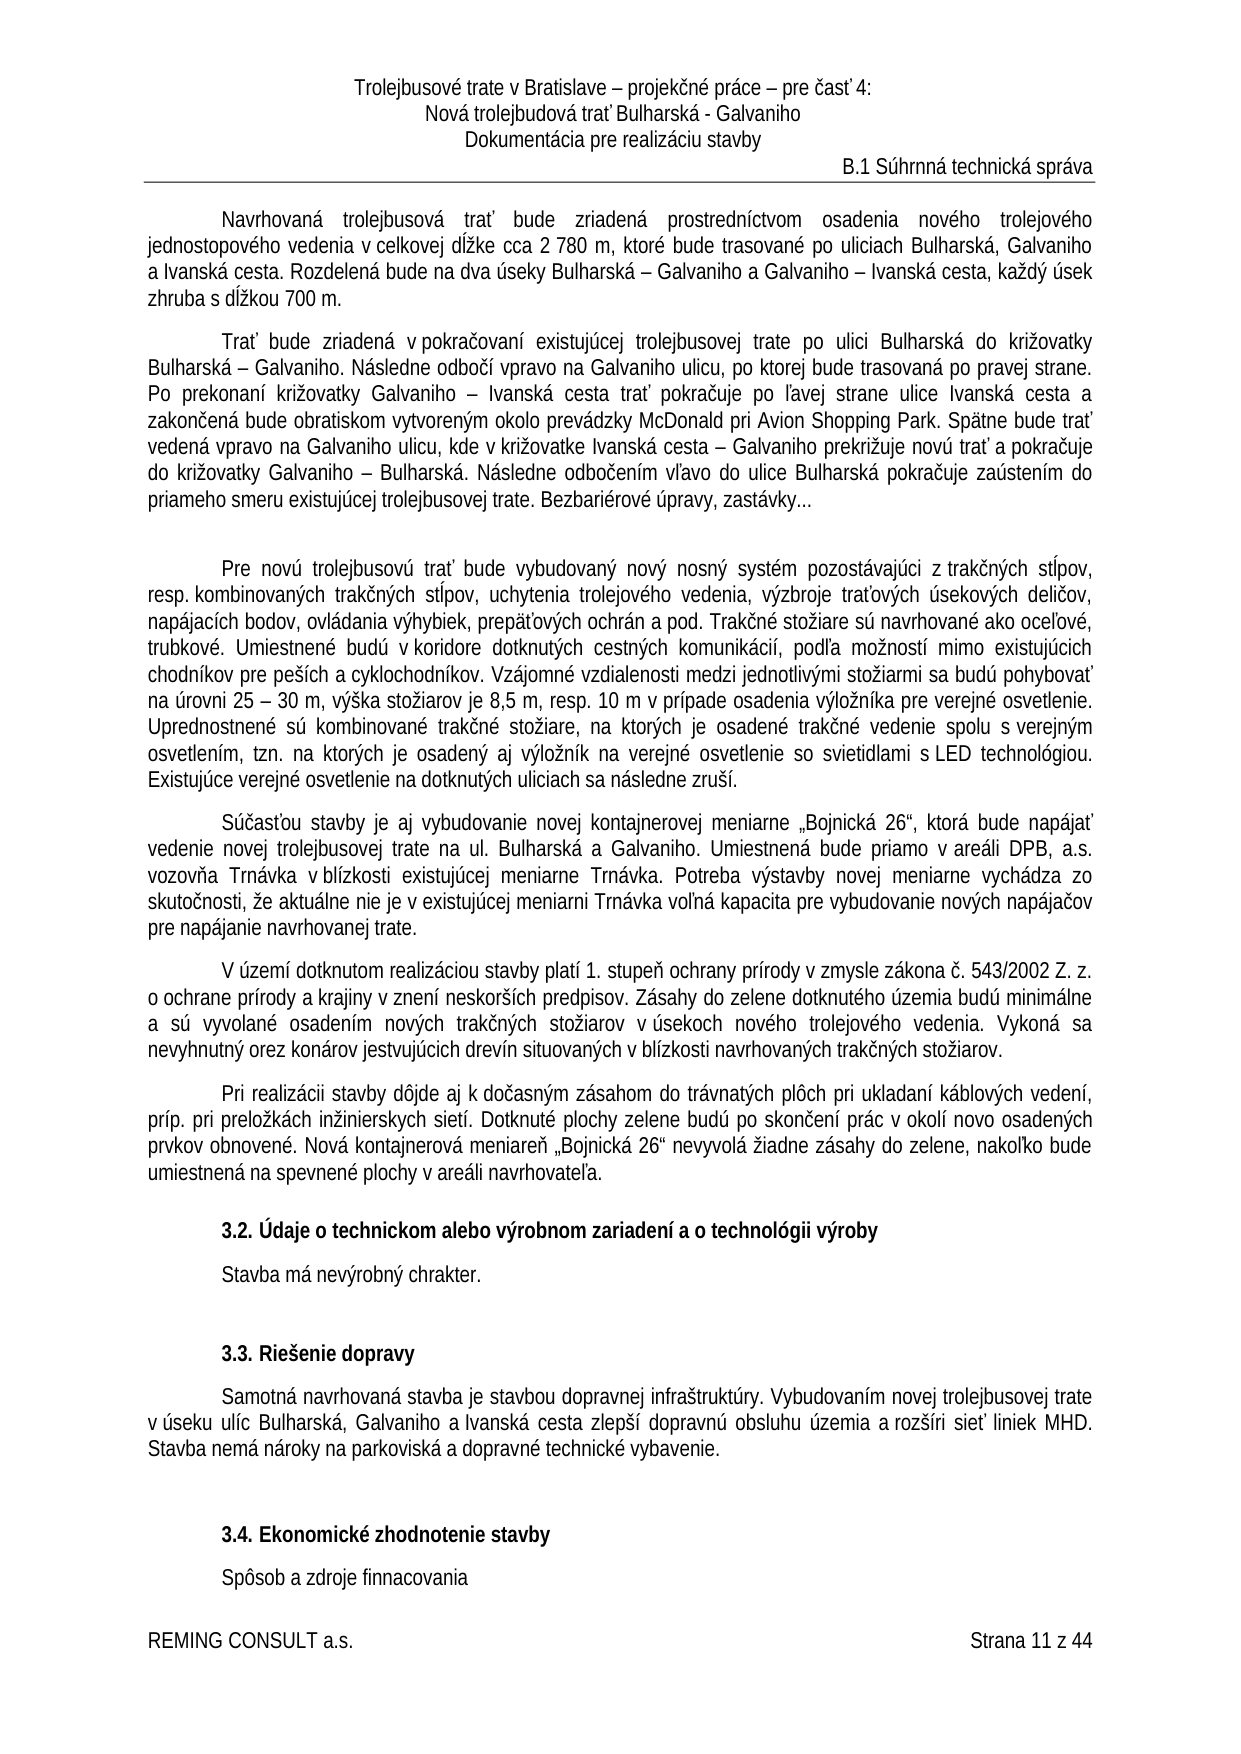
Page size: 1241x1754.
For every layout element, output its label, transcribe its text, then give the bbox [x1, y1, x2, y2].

text Pre novú trolejbusovú trať bude vybudovaný nový nosný systém pozostávajúci z trakčných stĺpov, resp. kombinovaných trakčných stĺpov, uchytenia trolejového vedenia, výzbroje traťových úsekových deličov, napájacích bodov, ovládania výhybiek, prepäťových ochrán a pod. Trakčné stožiare sú navrhované ako oceľové, trubkové. Umiestnené budú v koridore dotknutých cestných komunikácií, podľa možností mimo existujúcich chodníkov pre peších a cyklochodníkov. Vzájomné vzdialenosti medzi jednotlivými stožiarmi sa budú pohybovať na úrovni 25 – 30 m, výška stožiarov je 8,5 m, resp. 10 m v prípade osadenia výložníka pre verejné osvetlenie. Uprednostnené sú kombinované trakčné stožiare, na ktorých je osadené trakčné vedenie spolu s verejným osvetlením, tzn. na ktorých je osadený aj výložník na verejné osvetlenie so svietidlami s LED technológiou. Existujúce verejné osvetlenie na dotknutých uliciach sa následne zruší. [148, 555, 1093, 792]
text Pri realizácii stavby dôjde aj k dočasným zásahom do trávnatých plôch pri ukladaní káblových vedení, príp. pri preložkách inžinierskych sietí. Dotknuté plochy zelene budú po skončení prác v okolí novo osadených prvkov obnovené. Nová kontajnerová meniareň „Bojnická 26“ nevyvolá žiadne zásahy do zelene, nakoľko bude umiestnená na spevnené plochy v areáli navrhovateľa. [148, 1079, 1093, 1185]
subtitle Ekonomické zhodnotenie stavby [221, 1521, 1093, 1548]
text Samotná navrhovaná stavba je stavbou dopravnej infraštruktúry. Vybudovaním novej trolejbusovej trate v úseku ulíc Bulharská, Galvaniho a Ivanská cesta zlepší dopravnú obsluhu územia a rozšíri sieť liniek MHD. Stavba nemá nároky na parkoviská a dopravné technické vybavenie. [148, 1383, 1093, 1462]
text Navrhovaná trolejbusová trať bude zriadená prostredníctvom osadenia nového trolejového jednostopového vedenia v celkovej dĺžke cca 2 780 m, ktoré bude trasované po uliciach Bulharská, Galvaniho a Ivanská cesta. Rozdelená bude na dva úseky Bulharská – Galvaniho a Galvaniho – Ivanská cesta, každý úsek zhruba s dĺžkou 700 m. [148, 206, 1093, 311]
text Trať bude zriadená v pokračovaní existujúcej trolejbusovej trate po ulici Bulharská do križovatky Bulharská – Galvaniho. Následne odbočí vpravo na Galvaniho ulicu, po ktorej bude trasovaná po pravej strane. Po prekonaní križovatky Galvaniho – Ivanská cesta trať pokračuje po ľavej strane ulice Ivanská cesta a zakončená bude obratiskom vytvoreným okolo prevádzky McDonald pri Avion Shopping Park. Spätne bude trať vedená vpravo na Galvaniho ulicu, kde v križovatke Ivanská cesta – Galvaniho prekrižuje novú trať a pokračuje do križovatky Galvaniho – Bulharská. Následne odbočením vľavo do ulice Bulharská pokračuje zaústením do priameho smeru existujúcej trolejbusovej trate. Bezbariérové úpravy, zastávky... [148, 328, 1093, 512]
text V území dotknutom realizáciou stavby platí 1. stupeň ochrany prírody v zmysle zákona č. 543/2002 Z. z. o ochrane prírody a krajiny v znení neskorších predpisov. Zásahy do zelene dotknutého územia budú minimálne a sú vyvolané osadením nových trakčných stožiarov v úsekoch nového trolejového vedenia. Vykoná sa nevyhnutný orez konárov jestvujúcich drevín situovaných v blízkosti navrhovaných trakčných stožiarov. [148, 957, 1093, 1063]
subtitle Údaje o technickom alebo výrobnom zariadení a o technológii výroby [221, 1217, 1093, 1244]
text Spôsob a zdroje finnacovania [148, 1564, 1093, 1591]
subtitle Riešenie dopravy [221, 1339, 1093, 1366]
text Stavba má nevýrobný chrakter. [148, 1261, 1093, 1287]
text Súčasťou stavby je aj vybudovanie novej kontajnerovej meniarne „Bojnická 26“, ktorá bude napájať vedenie novej trolejbusovej trate na ul. Bulharská a Galvaniho. Umiestnená bude priamo v areáli DPB, a.s. vozovňa Trnávka v blízkosti existujúcej meniarne Trnávka. Potreba výstavby novej meniarne vychádza zo skutočnosti, že aktuálne nie je v existujúcej meniarni Trnávka voľná kapacita pre vybudovanie nových napájačov pre napájanie navrhovanej trate. [148, 809, 1093, 941]
